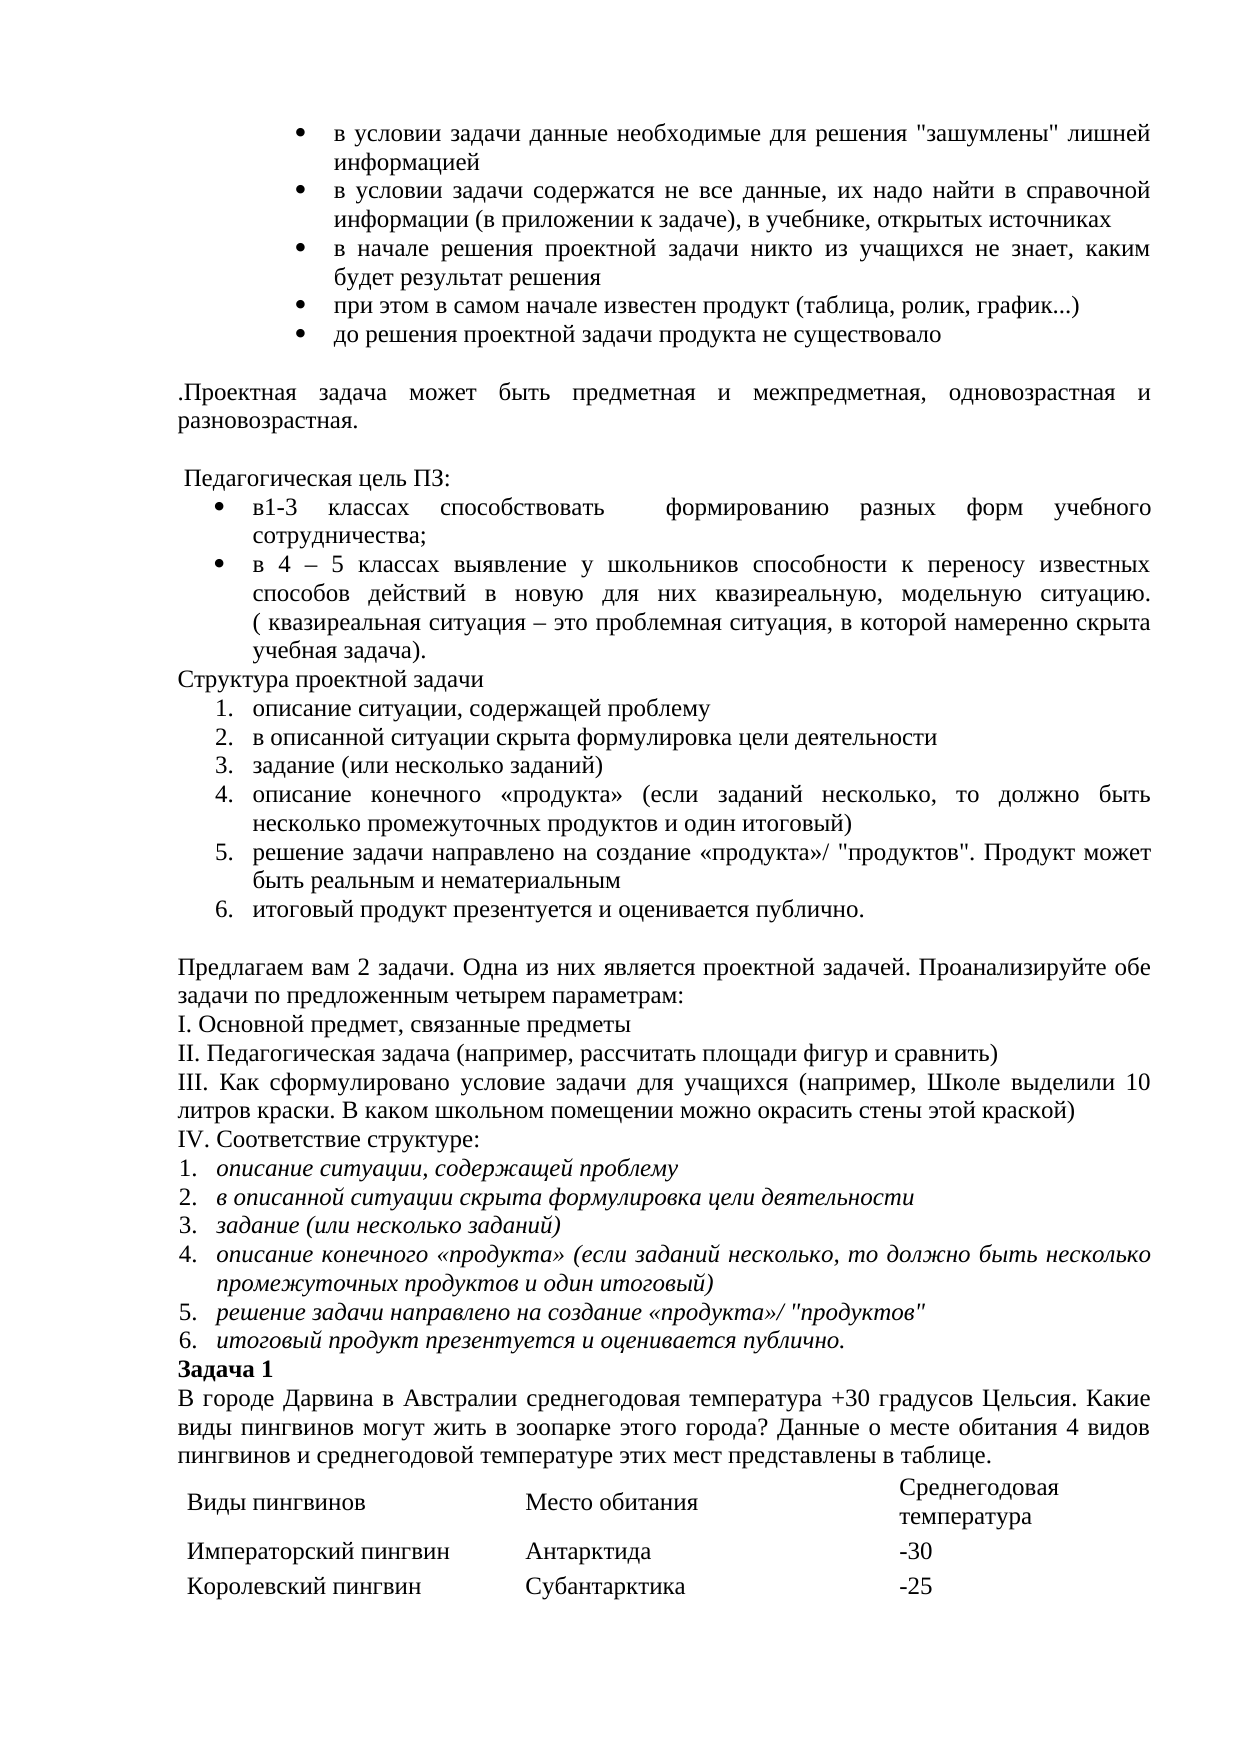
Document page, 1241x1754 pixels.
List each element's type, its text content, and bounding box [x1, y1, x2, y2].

list в условии задачи данные необходимые для решения "зашумлены" лишней информацией [296, 118, 1152, 176]
list описание ситуации, содержащей проблему [215, 693, 1152, 722]
table_cell Антарктида [522, 1533, 896, 1568]
list описание конечного «продукта» (если заданий несколько, то должно быть несколько промежуточных продуктов и один итоговый) [215, 779, 1152, 837]
list итоговый продукт презентуется и оценивается публично. [179, 1326, 1152, 1354]
list в1-3 классах способствовать формированию разных форм учебного сотрудничества; [215, 492, 1152, 549]
list решение задачи направлено на создание «продукта»/ "продуктов". Продукт может быть реальным и нематериальным [215, 837, 1152, 894]
text Педагогическая цель ПЗ: [177, 463, 1152, 492]
text .Проектная задача может быть предметная и межпредметная, одновозрастная и разновозрастная. [177, 377, 1152, 434]
table_header Среднегодовая температура [896, 1469, 1172, 1533]
table_header Виды пингвинов [184, 1469, 522, 1533]
text Предлагаем вам 2 задачи. Одна из них является проектной задачей. Проанализируйте обе задачи по предложенным четырем параметрам: [177, 952, 1152, 1009]
list в 4 – 5 классах выявление у школьников способности к переносу известных способов действий в новую для них квазиреальную, модельную ситуацию. ( квазиреальная ситуация – это проблемная ситуация, в которой намеренно скрыта учебная задача). [215, 549, 1152, 664]
list решение задачи направлено на создание «продукта»/ "продуктов" [179, 1297, 1152, 1326]
list до решения проектной задачи продукта не существовало [296, 319, 1152, 348]
list в описанной ситуации скрыта формулировка цели деятельности [215, 722, 1152, 751]
text В городе Дарвина в Австралии среднегодовая температура +30 градусов Цельсия. Какие виды пингвинов могут жить в зоопарке этого города? Данные о месте обитания 4 видов пингвинов и среднегодовой температуре этих мест представлены в таблице. [177, 1383, 1152, 1469]
list итоговый продукт презентуется и оценивается публично. [215, 894, 1152, 923]
text I. Основной предмет, связанные предметы [177, 1009, 1152, 1038]
text IV. Соответствие структуре: [177, 1124, 1152, 1153]
table_cell Императорский пингвин [184, 1533, 522, 1568]
table_cell -30 [896, 1533, 1172, 1568]
list задание (или несколько заданий) [215, 751, 1152, 779]
table_cell -25 [896, 1568, 1172, 1603]
list задание (или несколько заданий) [179, 1211, 1152, 1239]
text Задача 1 [177, 1354, 1152, 1383]
list при этом в самом начале известен продукт (таблица, ролик, график...) [296, 291, 1152, 319]
list описание конечного «продукта» (если заданий несколько, то должно быть несколько промежуточных продуктов и один итоговый) [179, 1239, 1152, 1297]
table_cell Субантарктика [522, 1568, 896, 1603]
table_header Место обитания [522, 1469, 896, 1533]
list в условии задачи содержатся не все данные, их надо найти в справочной информации (в приложении к задаче), в учебнике, открытых источниках [296, 176, 1152, 233]
list в описанной ситуации скрыта формулировка цели деятельности [179, 1182, 1152, 1211]
list описание ситуации, содержащей проблему [179, 1153, 1152, 1182]
text Структура проектной задачи [177, 664, 1152, 693]
text II. Педагогическая задача (например, рассчитать площади фигур и сравнить) [177, 1038, 1152, 1067]
list в начале решения проектной задачи никто из учащихся не знает, каким будет результат решения [296, 233, 1152, 291]
table_cell Королевский пингвин [184, 1568, 522, 1603]
text III. Как сформулировано условие задачи для учащихся (например, Школе выделили краски. В каком школьном помещении можно окрасить стены этой краской) [177, 1067, 1152, 1124]
